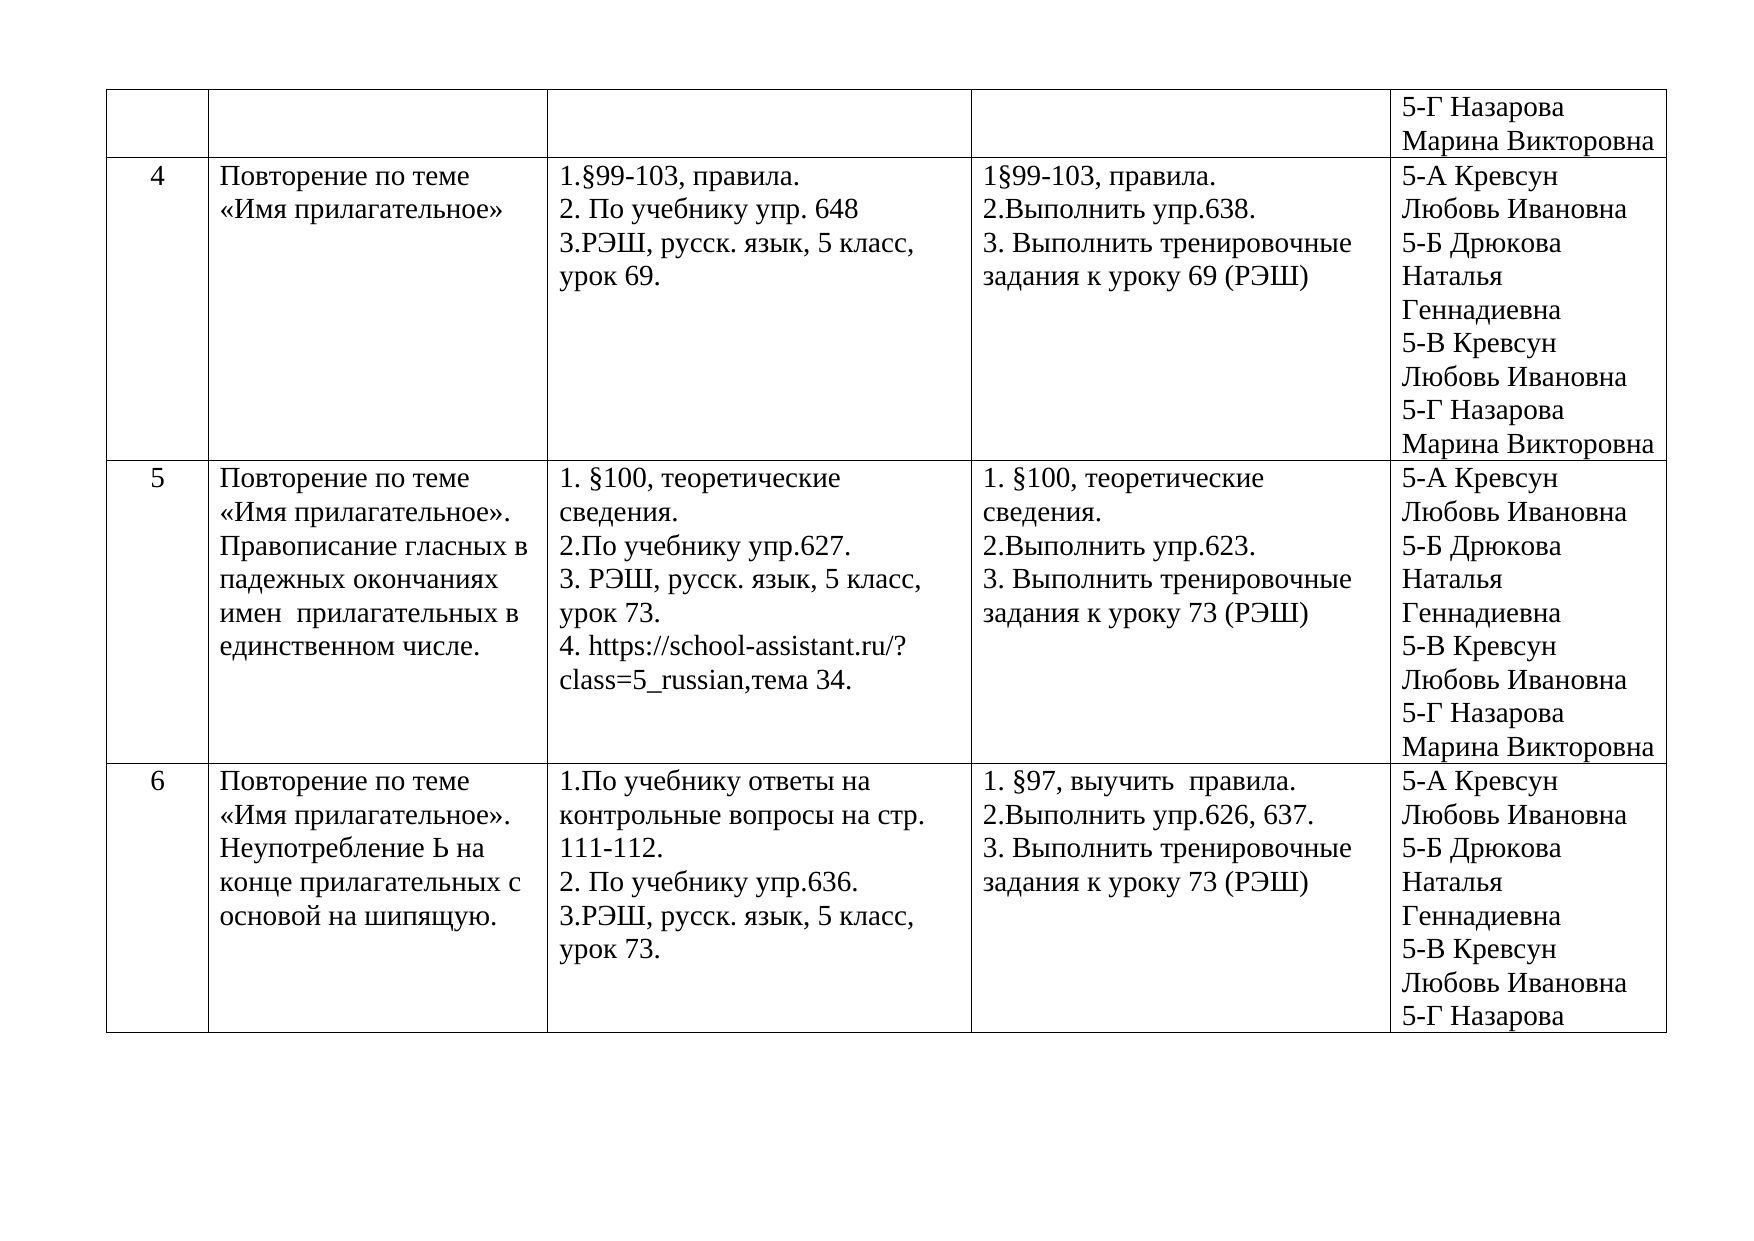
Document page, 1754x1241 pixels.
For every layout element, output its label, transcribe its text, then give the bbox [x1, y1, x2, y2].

table_cell Повторение по теме «Имя прилагательное». Правописание гласных в падежных окончаниях имен прилагательных в единственном числе. [209, 461, 547, 762]
table_cell Повторение по теме «Имя прилагательное» [209, 158, 547, 459]
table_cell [1391, 90, 1666, 157]
table_cell 1.§99-103, правила. 2. По учебнику упр. 648 3.РЭШ, русск. язык, 5 класс, урок 69. [548, 158, 971, 459]
table_cell 5 [107, 461, 208, 762]
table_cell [1391, 764, 1666, 1032]
table_cell 1. §100, теоретические сведения. 2.Выполнить упр.623. 3. Выполнить тренировочные задания к уроку 73 (РЭШ) [972, 461, 1390, 762]
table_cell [548, 764, 971, 1032]
table_cell 3 [107, 90, 208, 157]
table_cell 1. §100, теоретические сведения. 2.По учебнику упр.627. 3. РЭШ, русск. язык, 5 класс, урок 73. 4. https://school-assistant.ru/?class=5_russian,тема 34. [548, 461, 971, 762]
table_cell 5-А Кревсун Любовь Ивановна 5-Б Дрюкова Наталья Геннадиевна 5-В Кревсун Любовь Ивановна 5-Г Назарова Марина Викторовна [1391, 461, 1666, 762]
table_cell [972, 90, 1390, 157]
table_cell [548, 90, 971, 157]
table_cell 6 [107, 764, 208, 1032]
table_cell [972, 764, 1390, 1032]
table_cell 5-А Кревсун Любовь Ивановна 5-Б Дрюкова Наталья Геннадиевна 5-В Кревсун Любовь Ивановна 5-Г Назарова Марина Викторовна [1391, 158, 1666, 459]
table_cell 4 [107, 158, 208, 459]
table_cell 1§99-103, правила. 2.Выполнить упр.638. 3. Выполнить тренировочные задания к уроку 69 (РЭШ) [972, 158, 1390, 459]
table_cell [209, 90, 547, 157]
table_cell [209, 764, 547, 1032]
